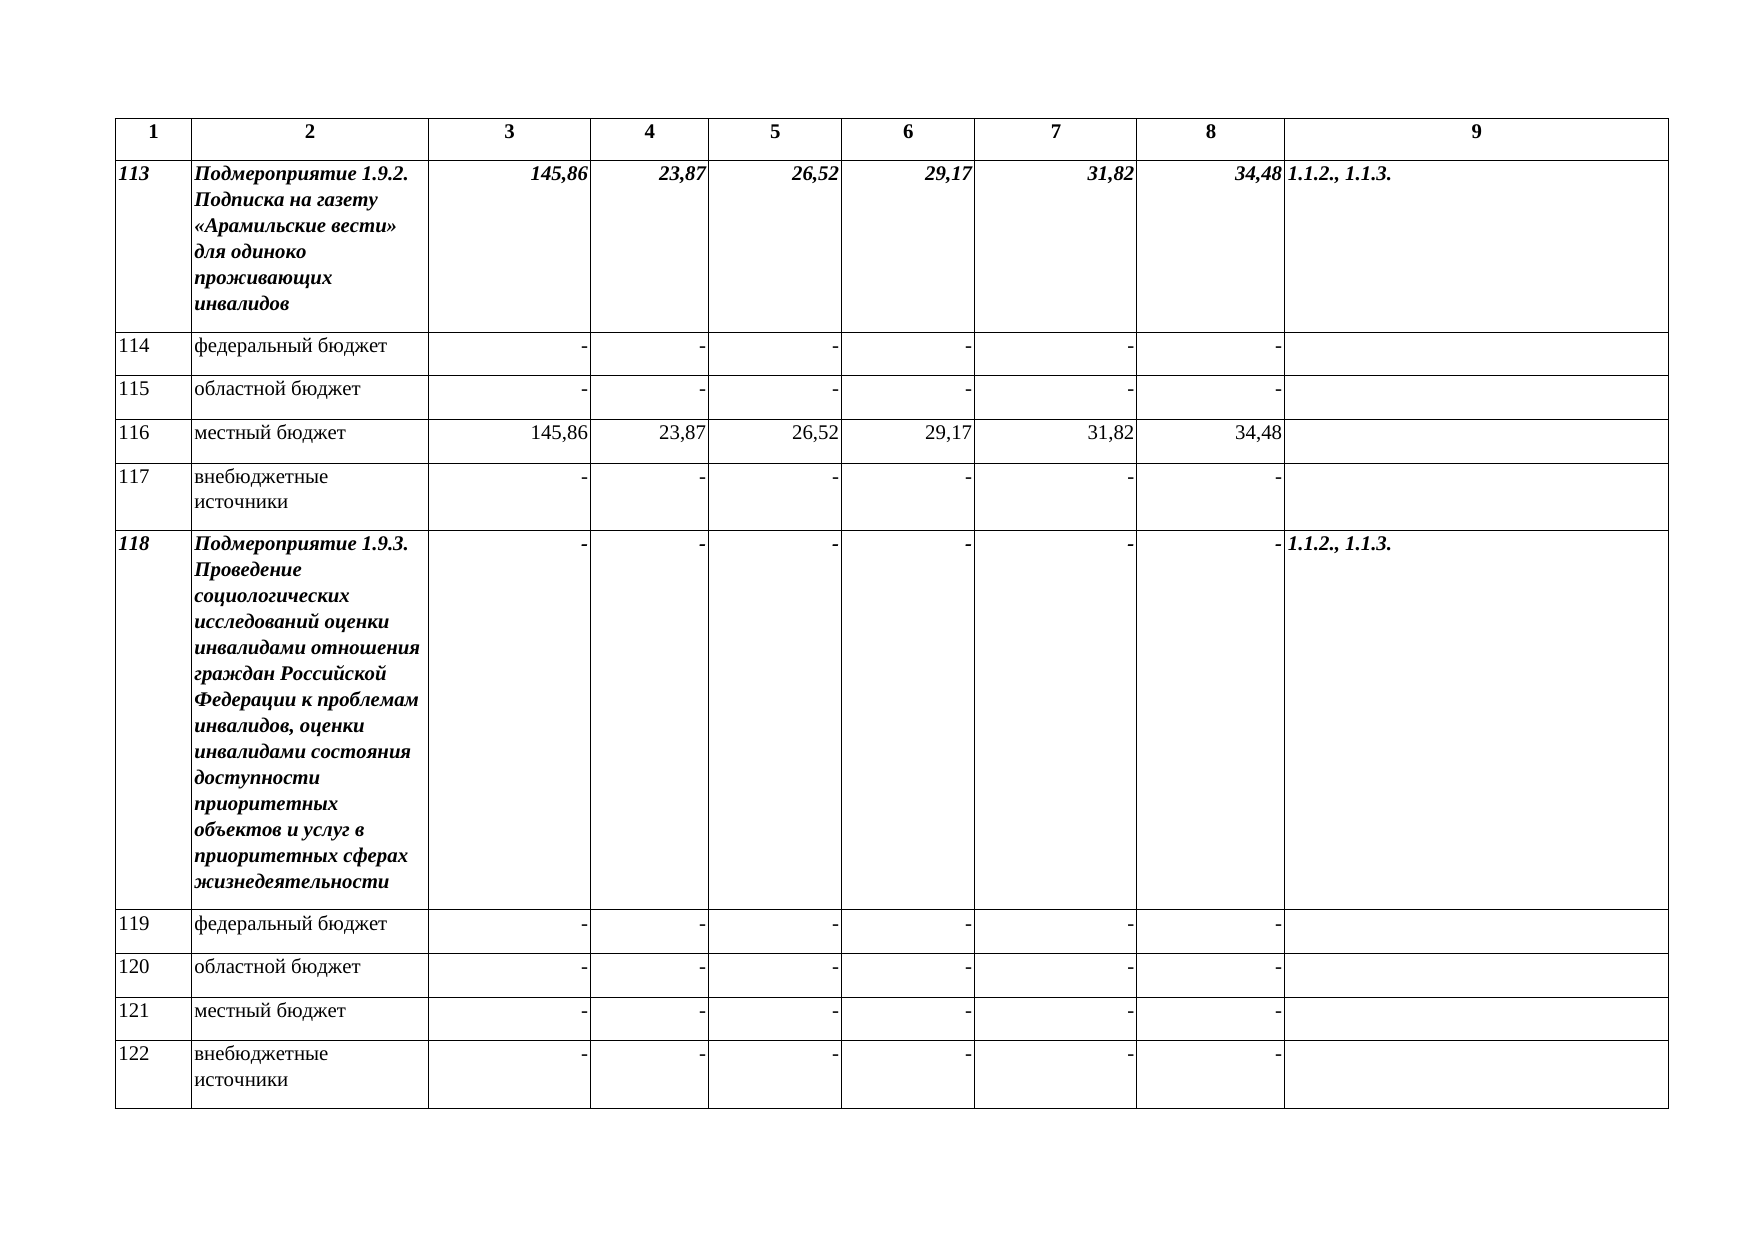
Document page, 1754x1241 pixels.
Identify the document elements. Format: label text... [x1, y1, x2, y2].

table_cell - [1137, 464, 1284, 530]
table_cell - [842, 910, 974, 953]
table_cell 34,48 [1137, 420, 1284, 462]
table_cell 113 [116, 161, 191, 332]
table_cell 23,87 [591, 161, 708, 332]
table_cell 118 [116, 531, 191, 909]
table_cell [1285, 376, 1668, 419]
table_cell - [429, 531, 590, 909]
table_cell внебюджетные источники [192, 1041, 428, 1108]
table_cell - [591, 1041, 708, 1108]
table_header 1 [116, 119, 191, 160]
table_cell [1285, 333, 1668, 375]
table_cell - [1137, 954, 1284, 997]
table_header 9 [1285, 119, 1668, 160]
table_cell [1285, 420, 1668, 462]
table_cell - [709, 954, 841, 997]
table_cell - [429, 1041, 590, 1108]
table_cell [1285, 954, 1668, 997]
table_cell [1285, 464, 1668, 530]
table_cell - [429, 333, 590, 375]
table_cell 115 [116, 376, 191, 419]
table_cell - [1137, 531, 1284, 909]
table_cell федеральный бюджет [192, 910, 428, 953]
table_cell внебюджетные источники [192, 464, 428, 530]
table_header 8 [1137, 119, 1284, 160]
table_cell 114 [116, 333, 191, 375]
table_cell 31,82 [975, 420, 1136, 462]
table_cell - [429, 998, 590, 1040]
table_cell 119 [116, 910, 191, 953]
table_cell - [591, 910, 708, 953]
table_cell 121 [116, 998, 191, 1040]
table_cell 29,17 [842, 420, 974, 462]
table_cell - [709, 910, 841, 953]
table_cell 116 [116, 420, 191, 462]
table_cell [1285, 1041, 1668, 1108]
table_cell - [842, 376, 974, 419]
table_cell - [591, 998, 708, 1040]
table_cell 145,86 [429, 420, 590, 462]
table_cell 120 [116, 954, 191, 997]
table_cell [1285, 910, 1668, 953]
table_cell 29,17 [842, 161, 974, 332]
table_cell федеральный бюджет [192, 333, 428, 375]
table_cell - [591, 376, 708, 419]
table_cell - [709, 376, 841, 419]
table_cell - [591, 954, 708, 997]
table_cell 122 [116, 1041, 191, 1108]
table_cell - [842, 531, 974, 909]
table_header 2 [192, 119, 428, 160]
table_cell - [842, 464, 974, 530]
table_cell - [429, 954, 590, 997]
table_cell - [1137, 333, 1284, 375]
table_cell - [1137, 1041, 1284, 1108]
table_cell - [842, 1041, 974, 1108]
table_header 6 [842, 119, 974, 160]
table_cell [1285, 998, 1668, 1040]
table_cell Подмероприятие 1.9.2. Подписка на газету «Арамильские вести» для одиноко проживающих инвалидов [192, 161, 428, 332]
table_cell - [842, 998, 974, 1040]
table_cell - [1137, 998, 1284, 1040]
table_cell - [975, 954, 1136, 997]
table_cell 1.1.2., 1.1.3. [1285, 161, 1668, 332]
table_cell - [842, 333, 974, 375]
table_header 3 [429, 119, 590, 160]
table_cell - [429, 376, 590, 419]
table_cell 34,48 [1137, 161, 1284, 332]
table_cell - [1137, 910, 1284, 953]
table_cell 31,82 [975, 161, 1136, 332]
table_header 5 [709, 119, 841, 160]
table_cell областной бюджет [192, 954, 428, 997]
table_cell - [975, 998, 1136, 1040]
table_cell - [975, 376, 1136, 419]
table_cell - [1137, 376, 1284, 419]
table_cell - [709, 531, 841, 909]
table_cell - [975, 1041, 1136, 1108]
table_cell - [975, 464, 1136, 530]
table_cell 26,52 [709, 420, 841, 462]
table_cell местный бюджет [192, 420, 428, 462]
table_cell местный бюджет [192, 998, 428, 1040]
table_cell - [429, 910, 590, 953]
table_cell Подмероприятие 1.9.3. Проведение социологических исследований оценки инвалидами отношения граждан Российской Федерации к проблемам инвалидов, оценки инвалидами состояния доступности приоритетных объектов и услуг в приоритетных сферах жизнедеятельности [192, 531, 428, 909]
table_cell - [975, 333, 1136, 375]
table_cell - [709, 998, 841, 1040]
table_cell - [709, 464, 841, 530]
table_cell 145,86 [429, 161, 590, 332]
table_cell - [975, 910, 1136, 953]
table_header 7 [975, 119, 1136, 160]
table_cell - [591, 531, 708, 909]
table_cell - [709, 1041, 841, 1108]
table_cell 23,87 [591, 420, 708, 462]
table_cell - [429, 464, 590, 530]
table_cell - [975, 531, 1136, 909]
table_cell - [591, 333, 708, 375]
table_cell - [709, 333, 841, 375]
table_header 4 [591, 119, 708, 160]
table_cell - [591, 464, 708, 530]
table_cell 1.1.2., 1.1.3. [1285, 531, 1668, 909]
table_cell - [842, 954, 974, 997]
table_cell 117 [116, 464, 191, 530]
table_cell областной бюджет [192, 376, 428, 419]
table_cell 26,52 [709, 161, 841, 332]
